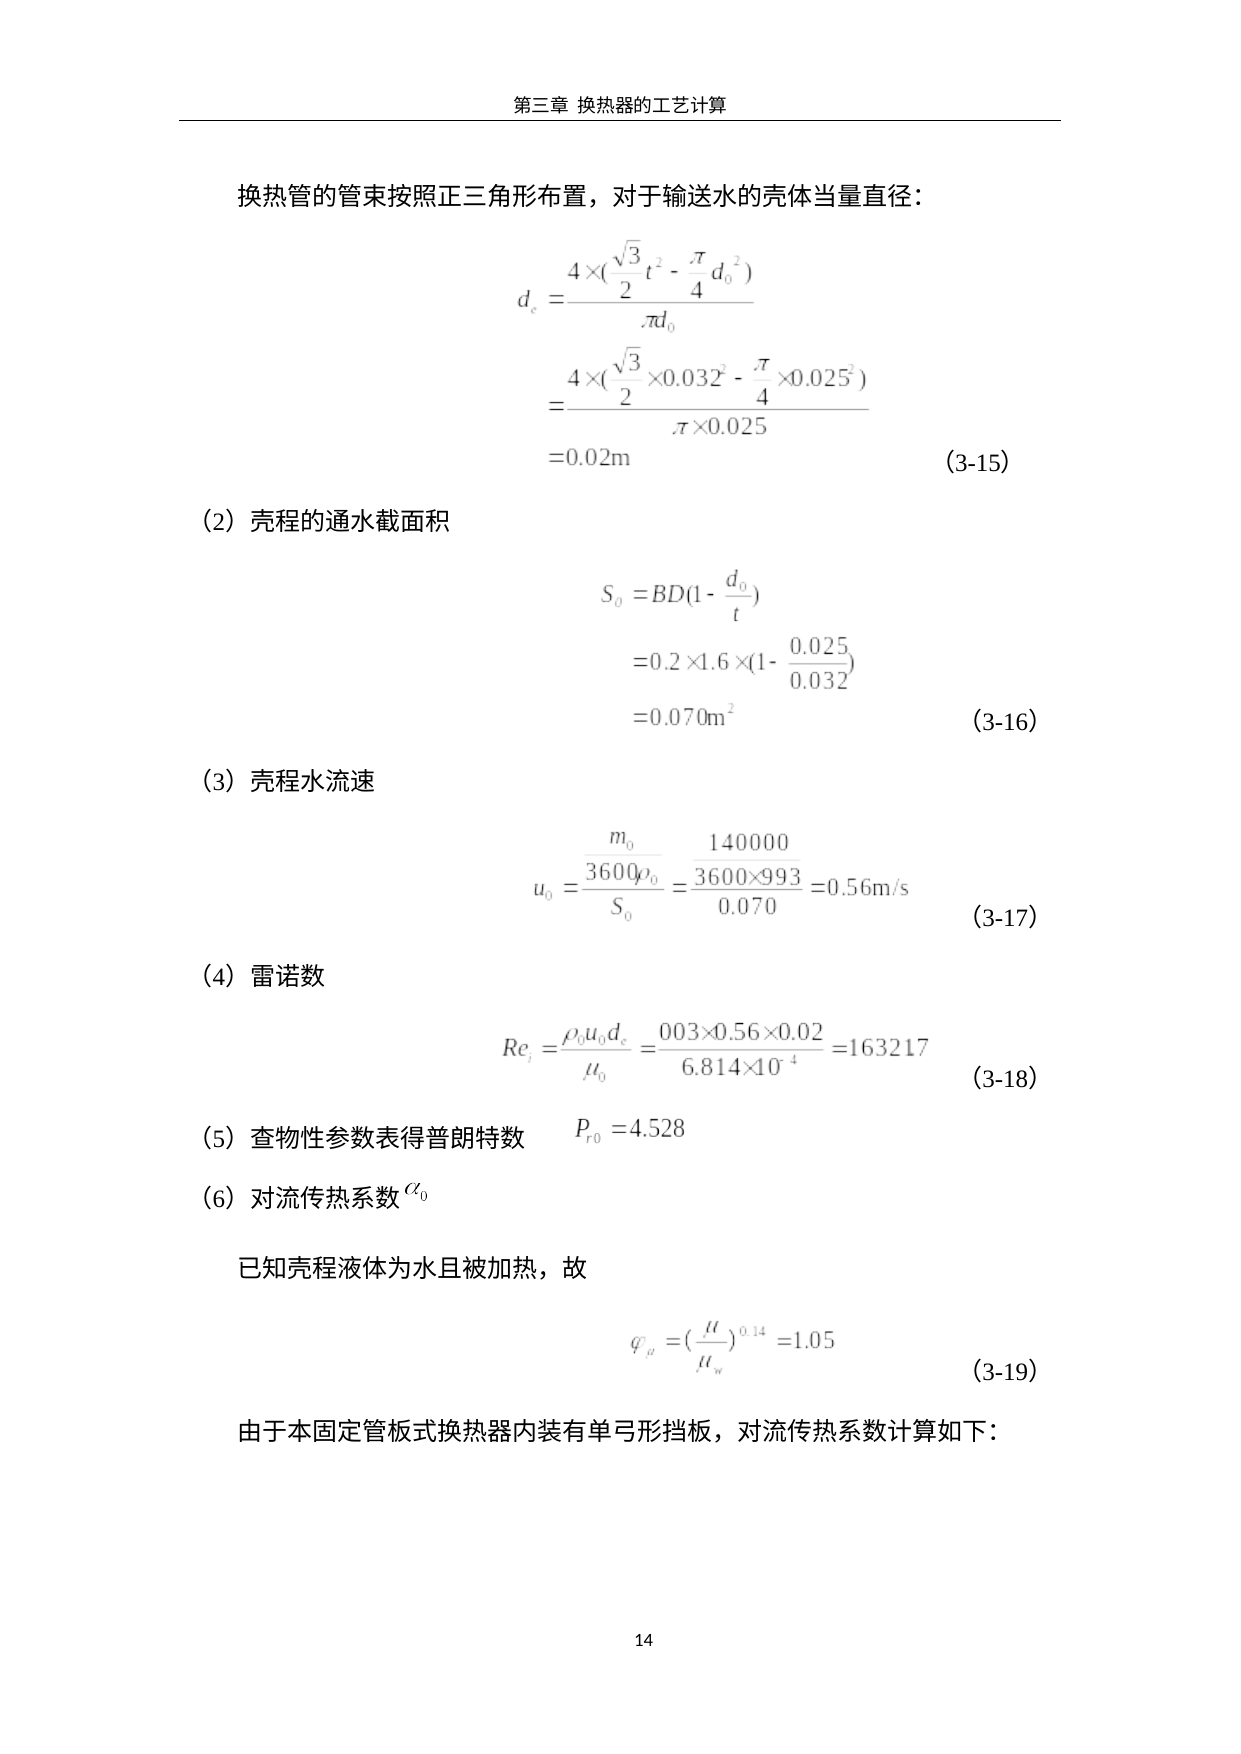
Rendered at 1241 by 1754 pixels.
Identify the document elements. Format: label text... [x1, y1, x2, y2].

list （3-19） [187, 1299, 1053, 1397]
list 换热管的管束按照正三角形布置，对于输送水的壳体当量直径： [187, 162, 1053, 227]
list （4）雷诺数 [187, 942, 1053, 1007]
list 由于本固定管板式换热器内装有单弓形挡板，对流传热系数计算如下： [187, 1397, 1053, 1462]
list 已知壳程液体为水且被加热，故 [187, 1234, 1053, 1299]
list （3）壳程水流速 [187, 747, 1053, 812]
list （3-17） [187, 812, 1053, 942]
list （3-15） [187, 227, 1053, 487]
list （3-16） [187, 552, 1053, 747]
list （6）对流传热系数 [187, 1169, 1053, 1234]
list （2）壳程的通水截面积 [187, 487, 1053, 552]
list （3-18） [187, 1007, 1053, 1104]
list （5）查物性参数表得普朗特数 [187, 1104, 1053, 1169]
